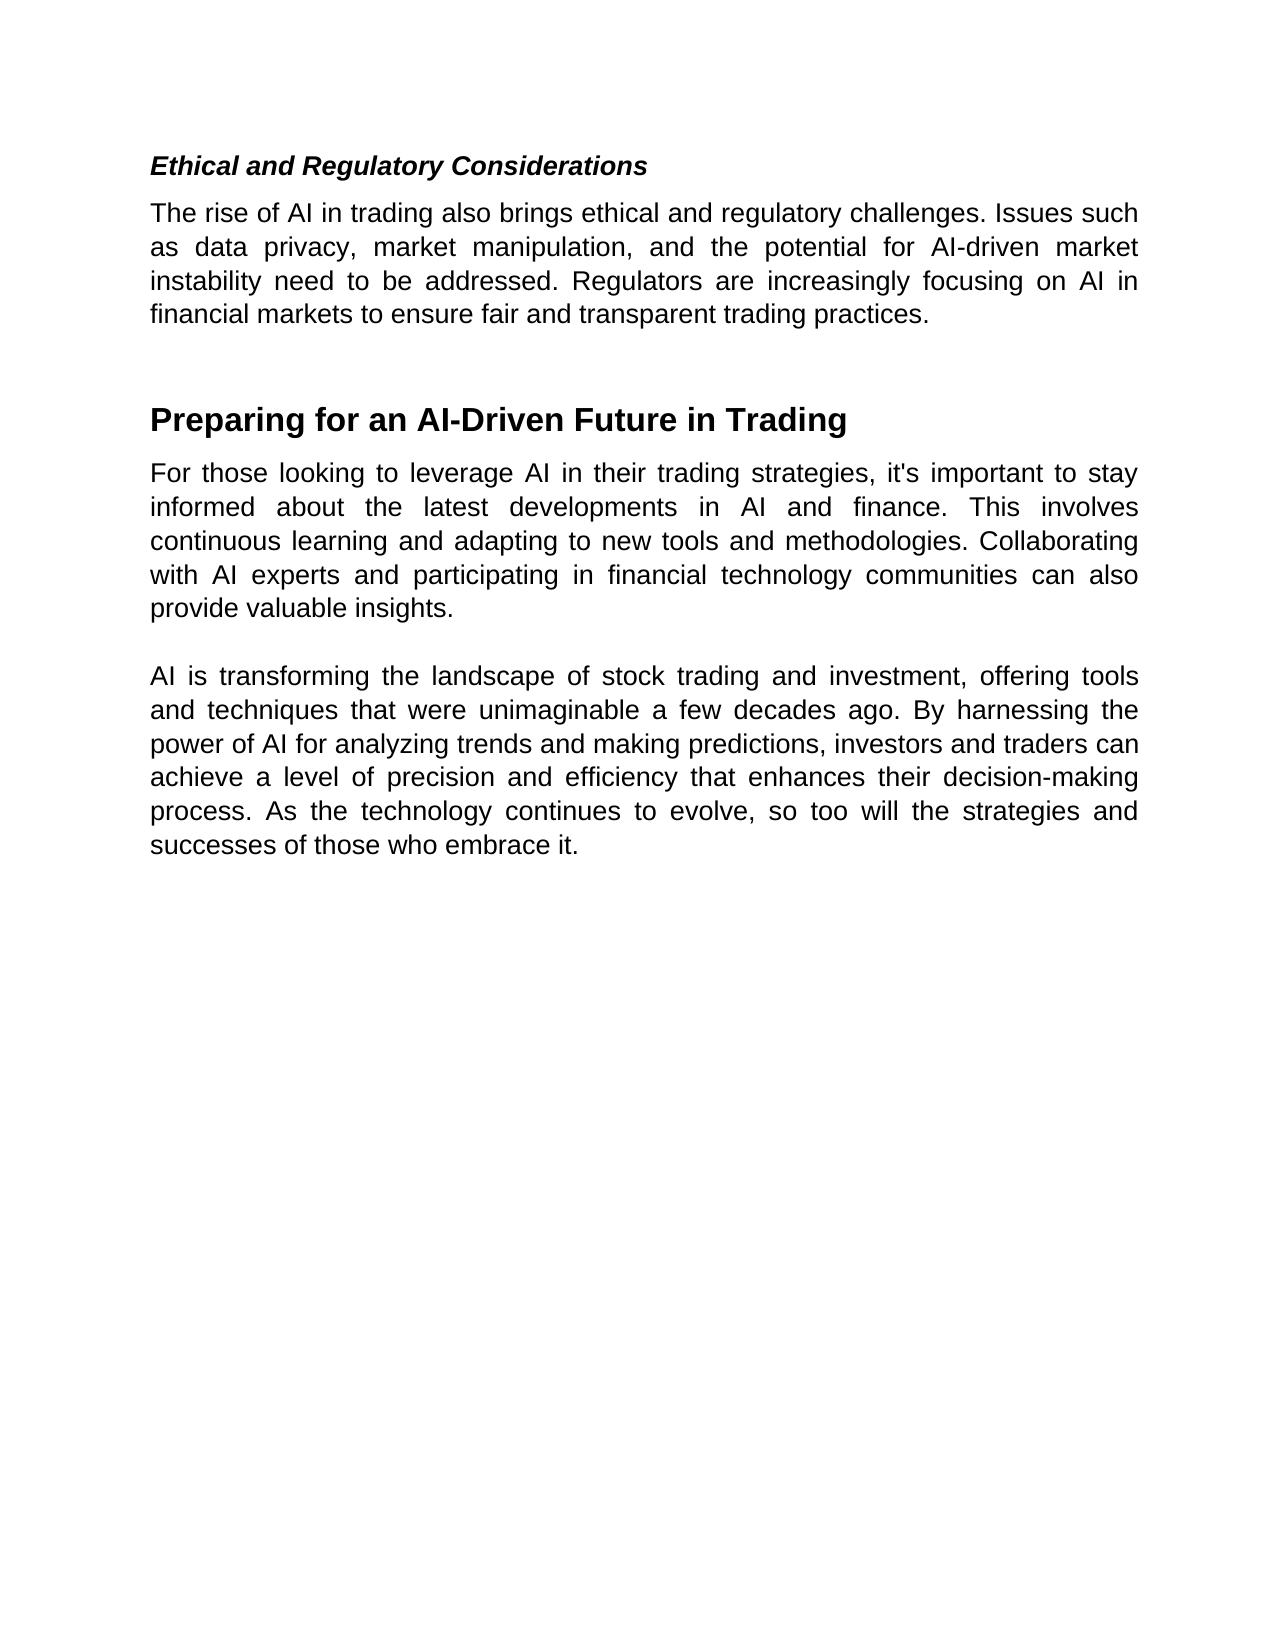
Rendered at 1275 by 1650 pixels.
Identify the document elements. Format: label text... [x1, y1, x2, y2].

text The rise of AI in trading also brings ethical and regulatory challenges. Issues such as data privacy, market manipulation, and the potential for AI-driven market instability need to be addressed. Regulators are increasingly focusing on AI in financial markets to ensure fair and transparent trading practices. [150, 197, 1140, 329]
subtitle Preparing for an AI-Driven Future in Trading [150, 400, 1140, 438]
text For those looking to leverage AI in their trading strategies, it's important to stay informed about the latest developments in AI and finance. This involves continuous learning and adapting to new tools and methodologies. Collaborating with AI experts and participating in financial technology communities can also provide valuable insights. [150, 457, 1140, 624]
text Ethical and Regulatory Considerations [150, 150, 1140, 181]
text AI is transforming the landscape of stock trading and investment, offering tools and techniques that were unimaginable a few decades ago. By harnessing the power of AI for analyzing trends and making predictions, investors and traders can achieve a level of precision and efficiency that enhances their decision-making process. As the technology continues to evolve, so too will the strategies and successes of those who embrace it. [150, 660, 1140, 860]
